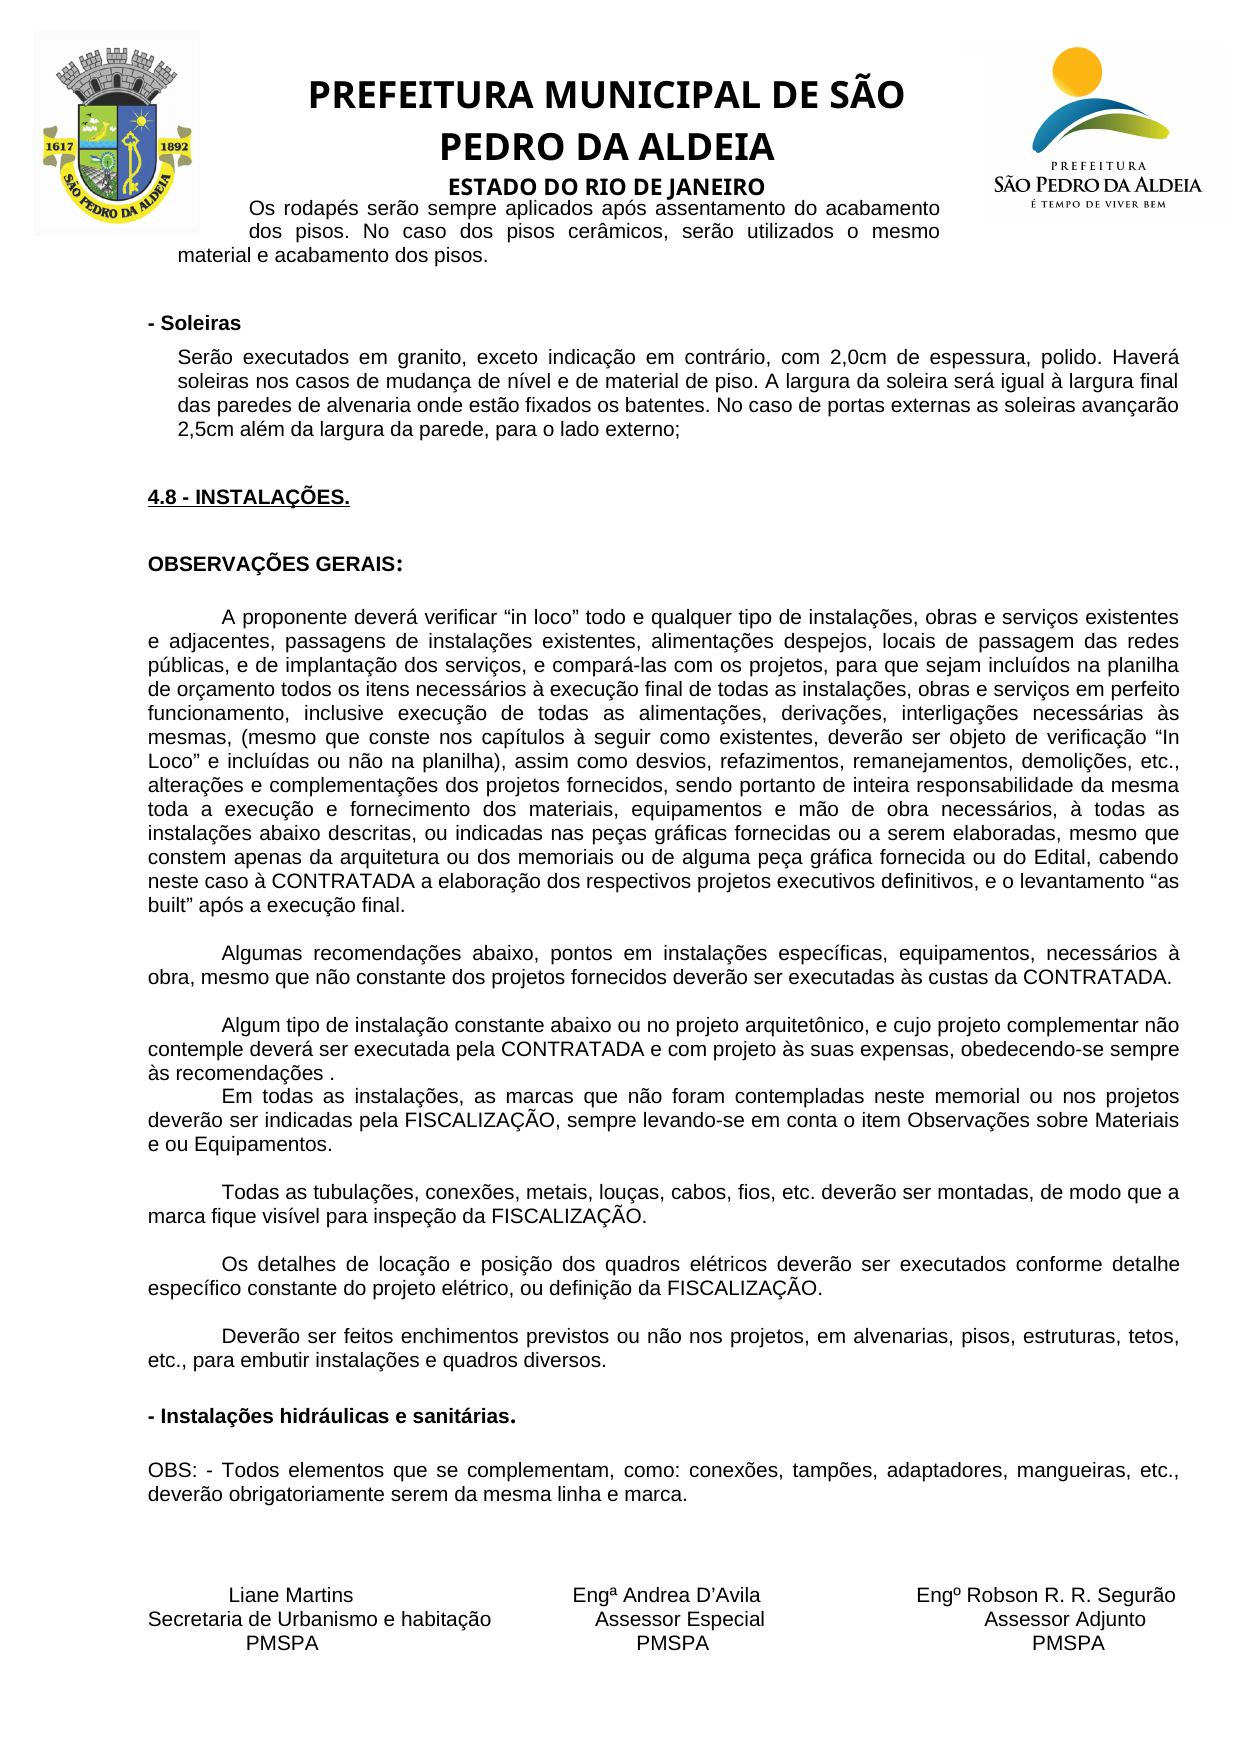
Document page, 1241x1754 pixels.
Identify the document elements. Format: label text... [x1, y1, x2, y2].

picture [33, 31, 201, 236]
list - Soleiras [148, 311, 1181, 335]
text Todas as tubulações, conexões, metais, louças, cabos, fios, etc. deverão ser montadas, de modo que a marca fique visível para inspeção da FISCALIZAÇÃO. [148, 1180, 1181, 1228]
text OBSERVAÇÕES GERAIS: [148, 548, 1181, 576]
text Os detalhes de locação e posição dos quadros elétricos deverão ser executados conforme detalhe específico constante do projeto elétrico, ou definição da FISCALIZAÇÃO. [148, 1252, 1181, 1300]
list 4.8 - INSTALAÇÕES. [148, 485, 1181, 509]
picture [959, 43, 1232, 225]
text Serão executados em granito, exceto indicação em contrário, com 2,0cm de espessura, polido. Haverá soleiras nos casos de mudança de nível e de material de piso. A largura da soleira será igual à largura final das paredes de alvenaria onde estão fixados os batentes. No caso de portas externas as soleiras avançarão 2,5cm além da largura da parede, para o lado externo; [177, 345, 1181, 441]
text Os rodapés serão sempre aplicados após assentamento do acabamento dos pisos. No caso dos pisos cerâmicos, serão utilizados o mesmo material e acabamento dos pisos. [177, 195, 1181, 267]
text - Instalações hidráulicas e sanitárias. [148, 1401, 1181, 1429]
text A proponente deverá verificar “in loco” todo e qualquer tipo de instalações, obras e serviços existentes e adjacentes, passagens de instalações existentes, alimentações despejos, locais de passagem das redes públicas, e de implantação dos serviços, e compará-las com os projetos, para que sejam incluídos na planilha de orçamento todos os itens necessários à execução final de todas as instalações, obras e serviços em perfeito funcionamento, inclusive execução de todas as alimentações, derivações, interligações necessárias às mesmas, (mesmo que conste nos capítulos à seguir como existentes, deverão ser objeto de verificação “In Loco” e incluídas ou não na planilha), assim como desvios, refazimentos, remanejamentos, demolições, etc., alterações e complementações dos projetos fornecidos, sendo portanto de inteira responsabilidade da mesma toda a execução e fornecimento dos materiais, equipamentos e mão de obra necessários, à todas as instalações abaixo descritas, ou indicadas nas peças gráficas fornecidas ou a serem elaboradas, mesmo que constem apenas da arquitetura ou dos memoriais ou de alguma peça gráfica fornecida ou do Edital, cabendo neste caso à CONTRATADA a elaboração dos respectivos projetos executivos definitivos, e o levantamento “as built” após a execução final. [148, 605, 1181, 917]
text OBS: - Todos elementos que se complementam, como: conexões, tampões, adaptadores, mangueiras, etc., deverão obrigatoriamente serem da mesma linha e marca. [148, 1458, 1181, 1506]
text Deverão ser feitos enchimentos previstos ou não nos projetos, em alvenarias, pisos, estruturas, tetos, etc., para embutir instalações e quadros diversos. [148, 1324, 1181, 1372]
text Em todas as instalações, as marcas que não foram contempladas neste memorial ou nos projetos deverão ser indicadas pela FISCALIZAÇÃO, sempre levando-se em conta o item Observações sobre Materiais e ou Equipamentos. [148, 1084, 1181, 1156]
text Algum tipo de instalação constante abaixo ou no projeto arquitetônico, e cujo projeto complementar não contemple deverá ser executada pela CONTRATADA e com projeto às suas expensas, obedecendo-se sempre às recomendações . [148, 1012, 1181, 1084]
text Algumas recomendações abaixo, pontos em instalações específicas, equipamentos, necessários à obra, mesmo que não constante dos projetos fornecidos deverão ser executadas às custas da CONTRATADA. [148, 941, 1181, 988]
